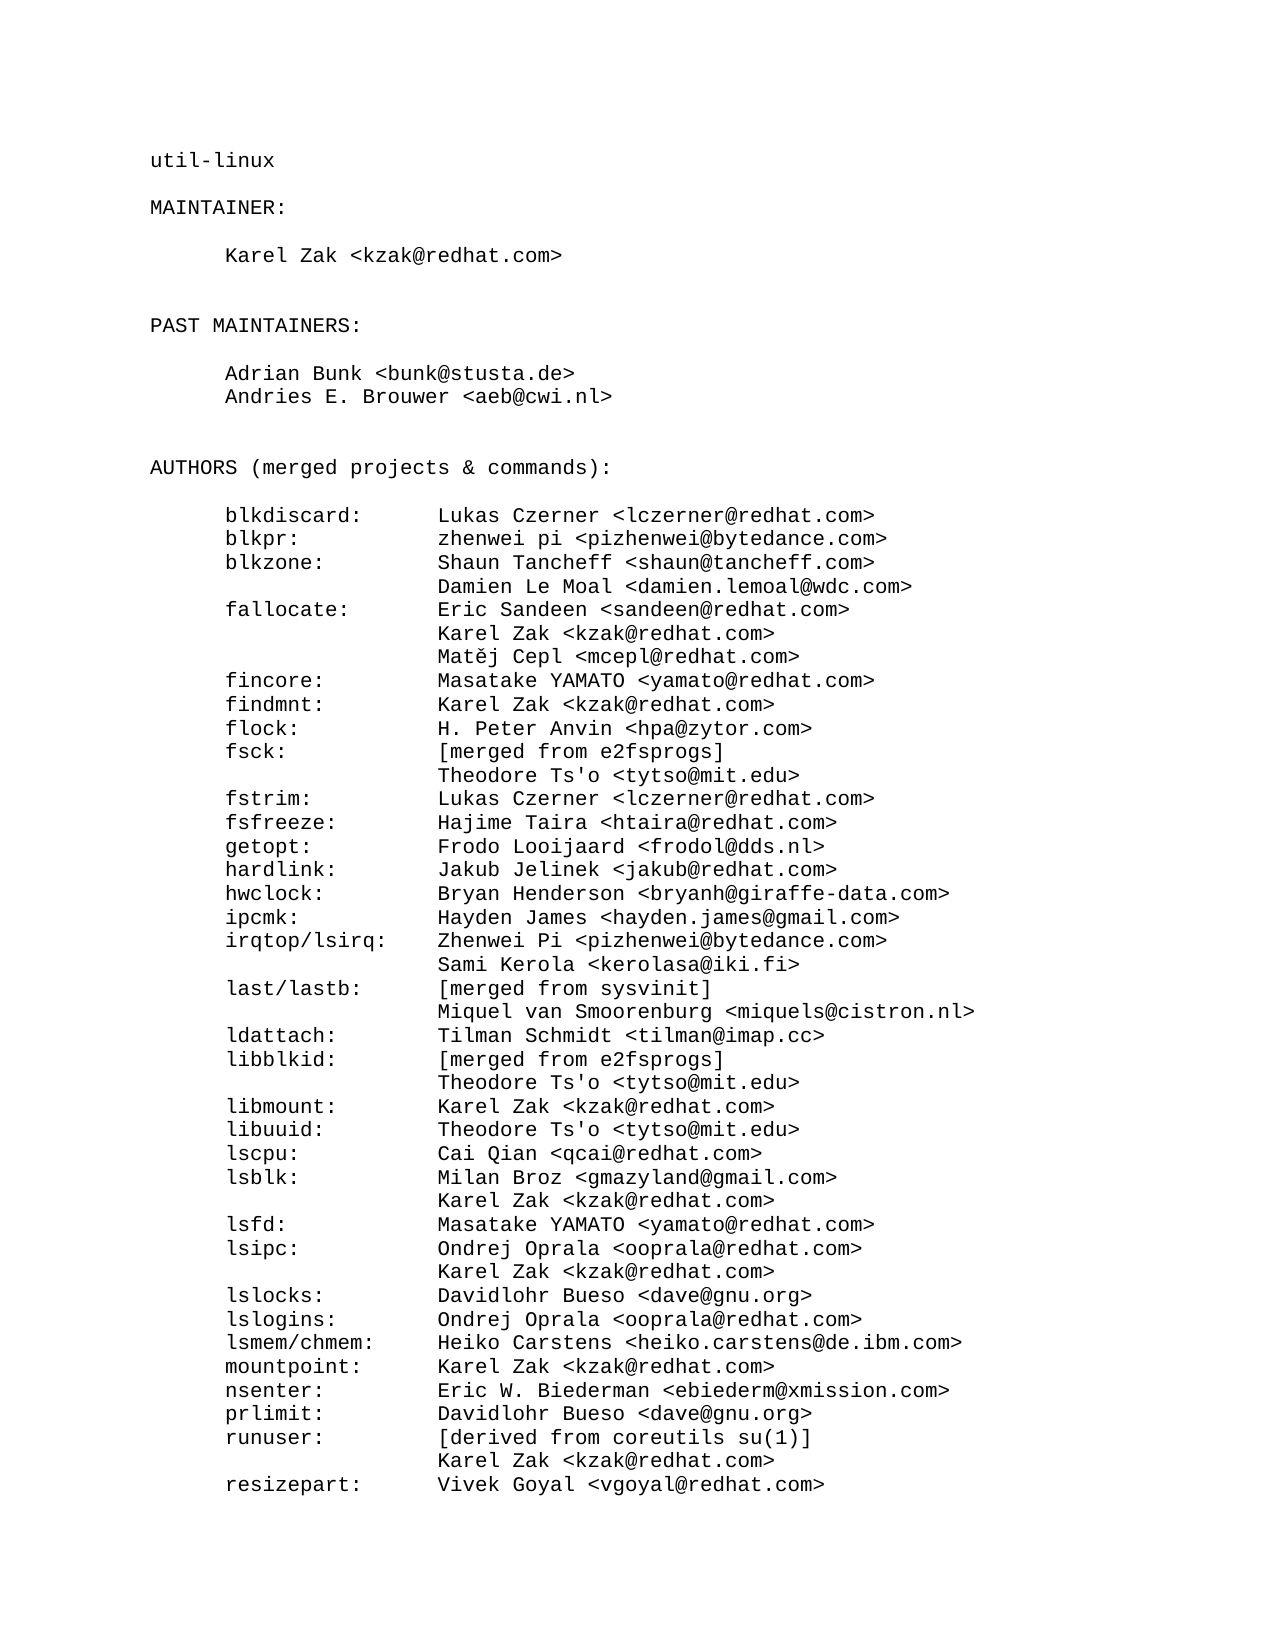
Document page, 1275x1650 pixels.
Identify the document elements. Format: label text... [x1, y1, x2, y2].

text Damien Le Moal <damien.lemoal@wdc.com> [150, 576, 1125, 599]
text hwclock: Bryan Henderson <bryanh@giraffe-data.com> [150, 883, 1125, 907]
text lslogins: Ondrej Oprala <ooprala@redhat.com> [150, 1309, 1125, 1332]
text mountpoint: Karel Zak <kzak@redhat.com> [150, 1356, 1125, 1379]
text flock: H. Peter Anvin <hpa@zytor.com> [150, 717, 1125, 741]
text Karel Zak <kzak@redhat.com> [150, 244, 1125, 268]
text nsenter: Eric W. Biederman <ebiederm@xmission.com> [150, 1379, 1125, 1403]
text libmount: Karel Zak <kzak@redhat.com> [150, 1096, 1125, 1119]
text Andries E. Brouwer <aeb@cwi.nl> [150, 386, 1125, 410]
text fincore: Masatake YAMATO <yamato@redhat.com> [150, 670, 1125, 694]
text runuser: [derived from coreutils su(1)] [150, 1427, 1125, 1451]
text lslocks: Davidlohr Bueso <dave@gnu.org> [150, 1285, 1125, 1309]
text Sami Kerola <kerolasa@iki.fi> [150, 954, 1125, 978]
text fsck: [merged from e2fsprogs] [150, 741, 1125, 765]
text util-linux [150, 150, 1125, 174]
text Adrian Bunk <bunk@stusta.de> [150, 363, 1125, 386]
text irqtop/lsirq: Zhenwei Pi <pizhenwei@bytedance.com> [150, 930, 1125, 954]
text lsblk: Milan Broz <gmazyland@gmail.com> [150, 1167, 1125, 1190]
text Theodore Ts'o <tytso@mit.edu> [150, 765, 1125, 788]
text lscpu: Cai Qian <qcai@redhat.com> [150, 1143, 1125, 1167]
text findmnt: Karel Zak <kzak@redhat.com> [150, 694, 1125, 717]
text Karel Zak <kzak@redhat.com> [150, 1261, 1125, 1285]
text ipcmk: Hayden James <hayden.james@gmail.com> [150, 907, 1125, 930]
text PAST MAINTAINERS: [150, 316, 1125, 339]
text Matěj Cepl <mcepl@redhat.com> [150, 647, 1125, 670]
text libuuid: Theodore Ts'o <tytso@mit.edu> [150, 1119, 1125, 1143]
text MAINTAINER: [150, 197, 1125, 221]
text prlimit: Davidlohr Bueso <dave@gnu.org> [150, 1403, 1125, 1427]
text lsfd: Masatake YAMATO <yamato@redhat.com> [150, 1214, 1125, 1238]
text getopt: Frodo Looijaard <frodol@dds.nl> [150, 836, 1125, 859]
text fallocate: Eric Sandeen <sandeen@redhat.com> [150, 599, 1125, 623]
text last/lastb: [merged from sysvinit] [150, 978, 1125, 1001]
text fstrim: Lukas Czerner <lczerner@redhat.com> [150, 788, 1125, 812]
text Karel Zak <kzak@redhat.com> [150, 623, 1125, 647]
text ldattach: Tilman Schmidt <tilman@imap.cc> [150, 1025, 1125, 1048]
text hardlink: Jakub Jelinek <jakub@redhat.com> [150, 859, 1125, 883]
text blkpr: zhenwei pi <pizhenwei@bytedance.com> [150, 528, 1125, 552]
text lsmem/chmem: Heiko Carstens <heiko.carstens@de.ibm.com> [150, 1332, 1125, 1356]
text blkzone: Shaun Tancheff <shaun@tancheff.com> [150, 552, 1125, 576]
text Karel Zak <kzak@redhat.com> [150, 1451, 1125, 1474]
text fsfreeze: Hajime Taira <htaira@redhat.com> [150, 812, 1125, 836]
text resizepart: Vivek Goyal <vgoyal@redhat.com> [150, 1474, 1125, 1498]
text Miquel van Smoorenburg <miquels@cistron.nl> [150, 1001, 1125, 1025]
text Karel Zak <kzak@redhat.com> [150, 1190, 1125, 1214]
text AUTHORS (merged projects & commands): [150, 457, 1125, 481]
text blkdiscard: Lukas Czerner <lczerner@redhat.com> [150, 505, 1125, 528]
text libblkid: [merged from e2fsprogs] [150, 1048, 1125, 1072]
text Theodore Ts'o <tytso@mit.edu> [150, 1072, 1125, 1096]
text lsipc: Ondrej Oprala <ooprala@redhat.com> [150, 1238, 1125, 1261]
